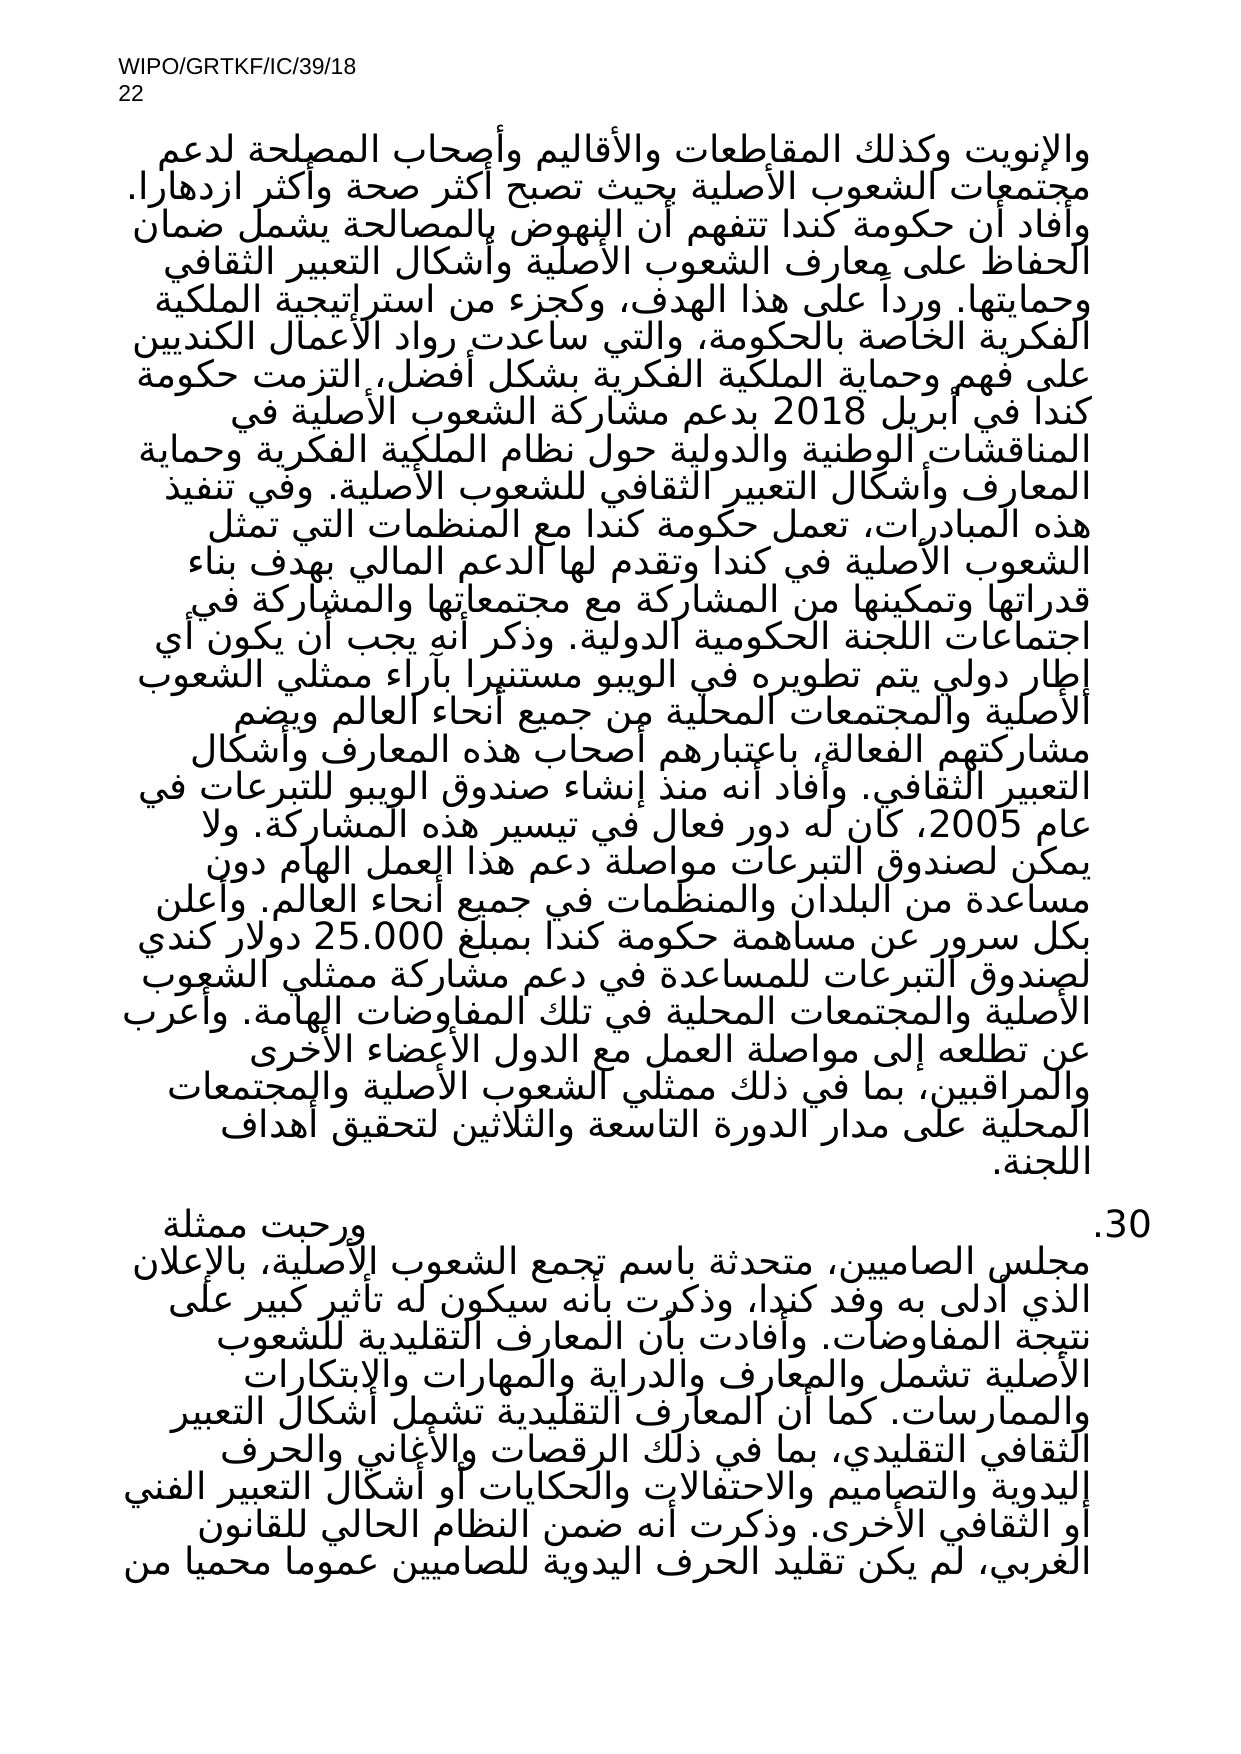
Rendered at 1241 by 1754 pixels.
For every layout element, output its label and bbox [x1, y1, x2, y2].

text [118, 1207, 1093, 1582]
text [118, 132, 1093, 1182]
